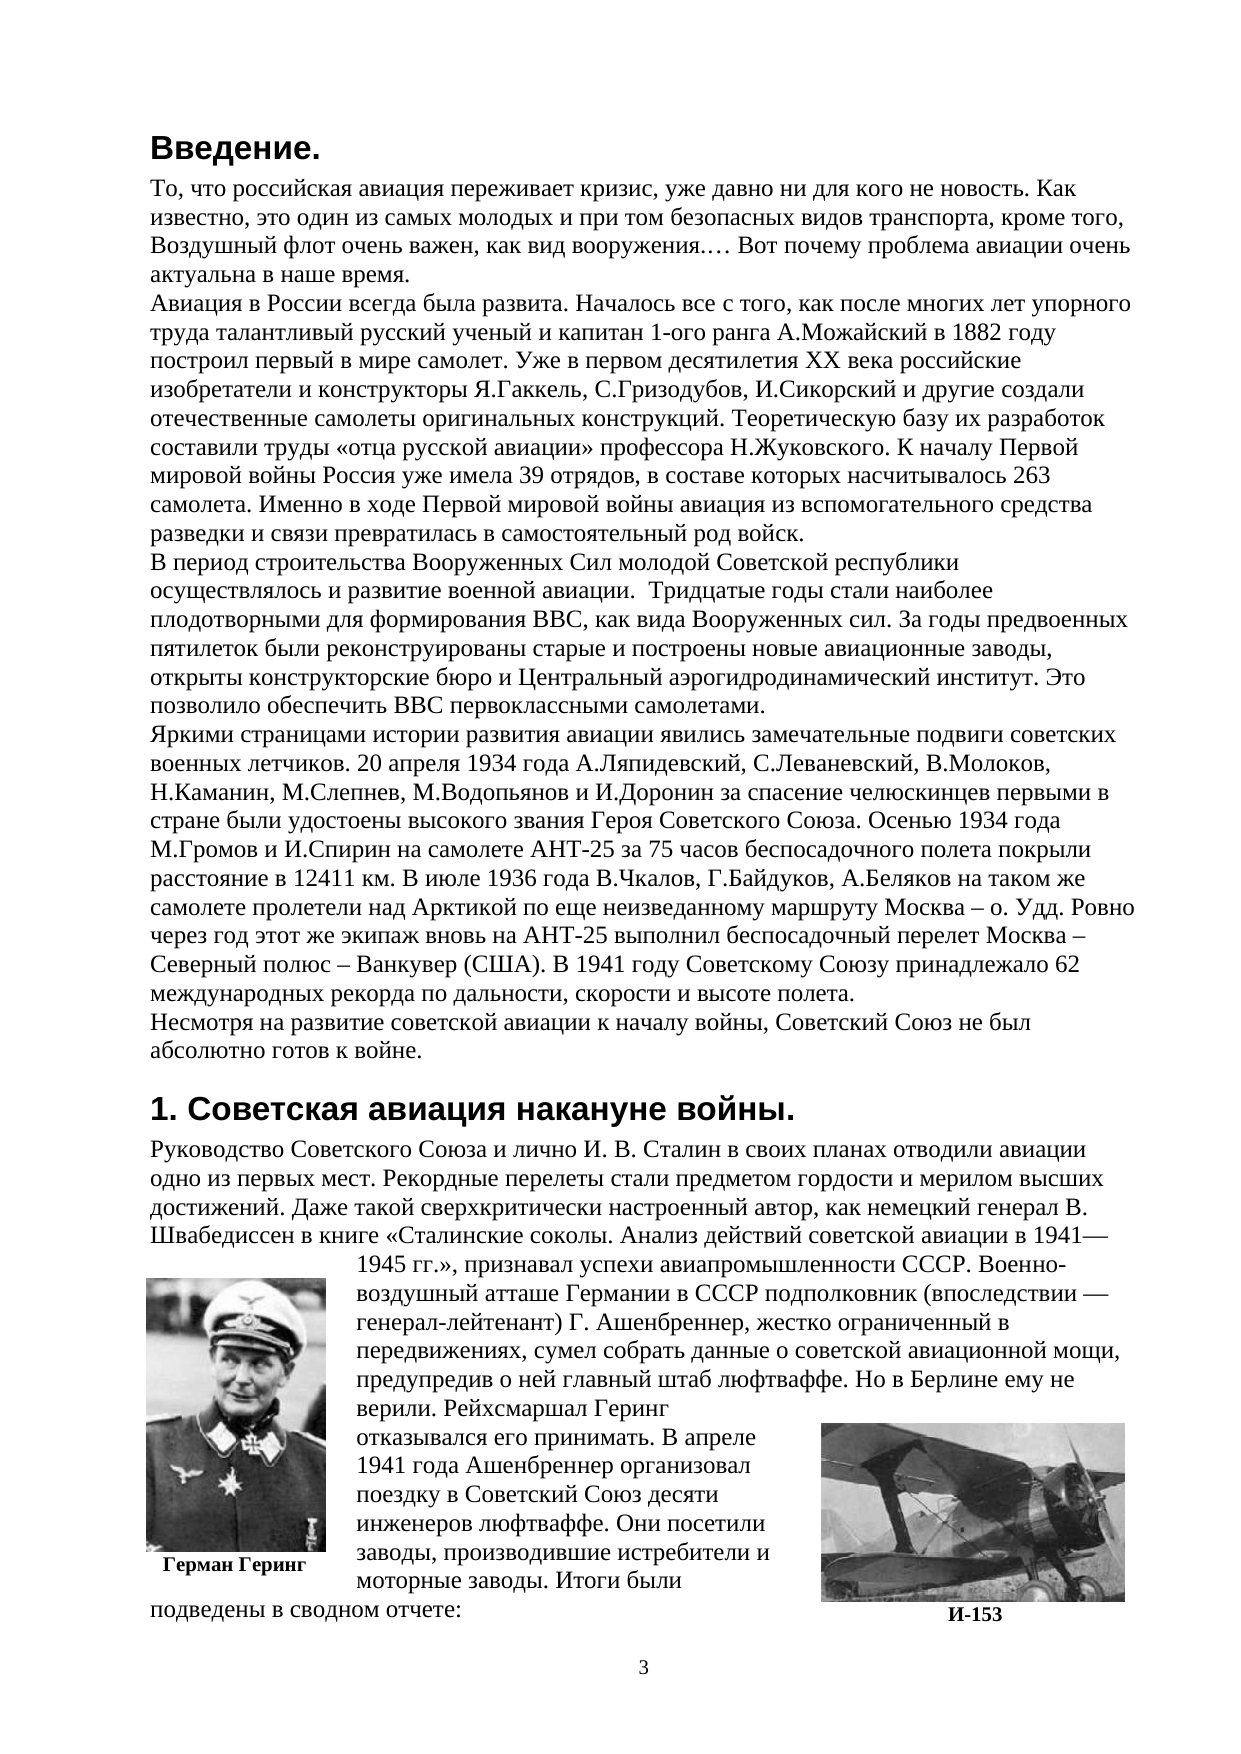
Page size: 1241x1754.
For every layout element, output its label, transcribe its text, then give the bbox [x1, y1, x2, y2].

text Руководство Советского Союза и лично И. В. Сталин в своих планах отводили авиации одно из первых мест. Рекордные перелеты стали предметом гордости и мерилом высших достижений. Даже такой сверхкритически настроенный автор, как немецкий генерал В. Швабедиссен в книге «Сталинские соколы. Анализ действий советской авиации в 1941—1945 гг.», признавал успехи авиапромышленности СССР. Военно-воздушный атташе Германии в СССР подполковник (впоследствии — генерал-лейтенант) Г. Ашенбреннер, жестко ограниченный в передвижениях, сумел собрать данные о советской авиационной мощи, предупредив о ней главный штаб люфтваффе. Но в Берлине ему не верили. Рейхсмаршал Геринг отказывался его принимать. В апреле 1941 года Ашенбреннер организовал поездку в Советский Союз десяти инженеров люфтваффе. Они посетили заводы, производившие истребители и моторные заводы. Итоги были подведены в сводном отчете: [150, 1134, 1137, 1623]
picture [146, 1278, 326, 1552]
text Яркими страницами истории развития авиации явились замечательные подвиги советских военных летчиков. 20 апреля 1934 года А.Ляпидевский, С.Леваневский, В.Молоков, Н.Каманин, М.Слепнев, М.Водопьянов и И.Доронин за спасение челюскинцев первыми в стране были удостоены высокого звания Героя Советского Союза. Осенью 1934 года М.Громов и И.Спирин на самолете АНТ-25 за 75 часов беспосадочного полета покрыли расстояние в 12411 км. В июле 1936 года В.Чкалов, Г.Байдуков, А.Беляков на таком же самолете пролетели над Арктикой по еще неизведанному маршруту Москва – о. Удд. Ровно через год этот же экипаж вновь на АНТ-25 выполнил беспосадочный перелет Москва – Северный полюс – Ванкувер (США). В 1941 году Советскому Союзу принадлежало 62 международных рекорда по дальности, скорости и высоте полета. [150, 719, 1137, 1007]
text Несмотря на развитие советской авиации к началу войны, Советский Союз не был абсолютно готов к войне. [150, 1007, 1137, 1064]
text Авиация в России всегда была развита. Началось все с того, как после многих лет упорного труда талантливый русский ученый и капитан 1-ого ранга А.Можайский в 1882 году построил первый в мире самолет. Уже в первом десятилетия XX века российские изобретатели и конструкторы Я.Гаккель, С.Гризодубов, И.Сикорский и другие создали отечественные самолеты оригинальных конструкций. Теоретическую базу их разработок составили труды «отца русской авиации» профессора Н.Жуковского. К началу Первой мировой войны Россия уже имела 39 отрядов, в составе которых насчитывалось 263 самолета. Именно в ходе Первой мировой войны авиация из вспомогательного средства разведки и связи превратилась в самостоятельный род войск. [150, 288, 1137, 547]
text В период строительства Вооруженных Сил молодой Советской республики осуществлялось и развитие военной авиации. Тридцатые годы стали наиболее плодотворными для формирования ВВС, как вида Вооруженных сил. За годы предвоенных пятилеток были реконструированы старые и построены новые авиационные заводы, открыты конструкторские бюро и Центральный аэрогидродинамический институт. Это позволило обеспечить ВВС первоклассными самолетами. [150, 547, 1137, 719]
text То, что российская авиация переживает кризис, уже давно ни для кого не новость. Как известно, это один из самых молодых и при том безопасных видов транспорта, кроме того, Воздушный флот очень важен, как вид вооружения.… Вот почему проблема авиации очень актуальна в наше время. [150, 173, 1137, 288]
picture [821, 1423, 1125, 1602]
subtitle 1. Советская авиация накануне войны. [150, 1089, 1137, 1128]
subtitle Введение. [150, 128, 1137, 167]
